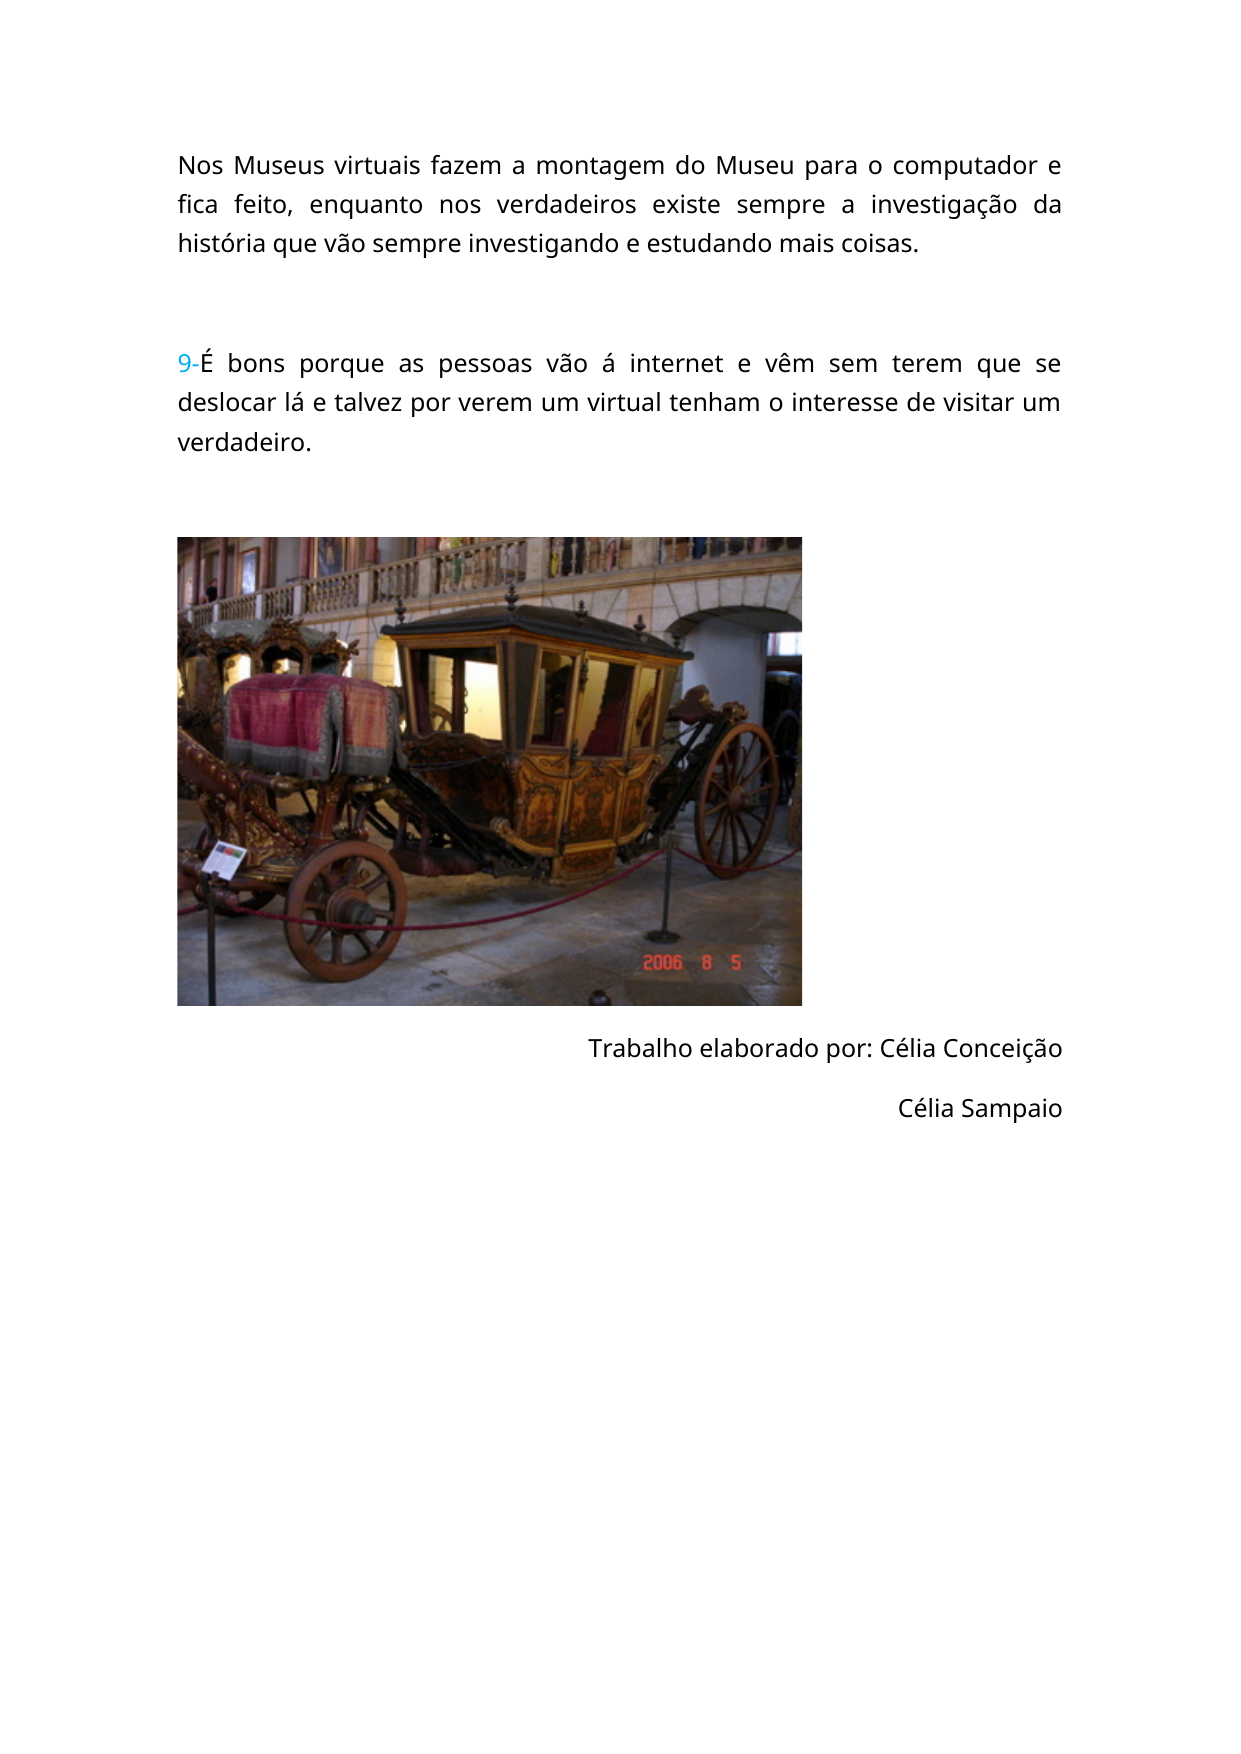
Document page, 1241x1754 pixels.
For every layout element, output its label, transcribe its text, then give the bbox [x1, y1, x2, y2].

text Trabalho elaborado por: Célia Conceição [177, 1031, 1063, 1065]
text Célia Sampaio [177, 1091, 1063, 1125]
text Nos Museus virtuais fazem a montagem do Museu para o computador e fica feito, enquanto nos verdadeiros existe sempre a investigação da história que vão sempre investigando e estudando mais coisas. [177, 148, 1063, 260]
text 9-É bons porque as pessoas vão á internet e vêm sem terem que se deslocar lá e talvez por verem um virtual tenham o interesse de visitar um verdadeiro. [177, 346, 1063, 458]
picture [177, 537, 803, 1006]
